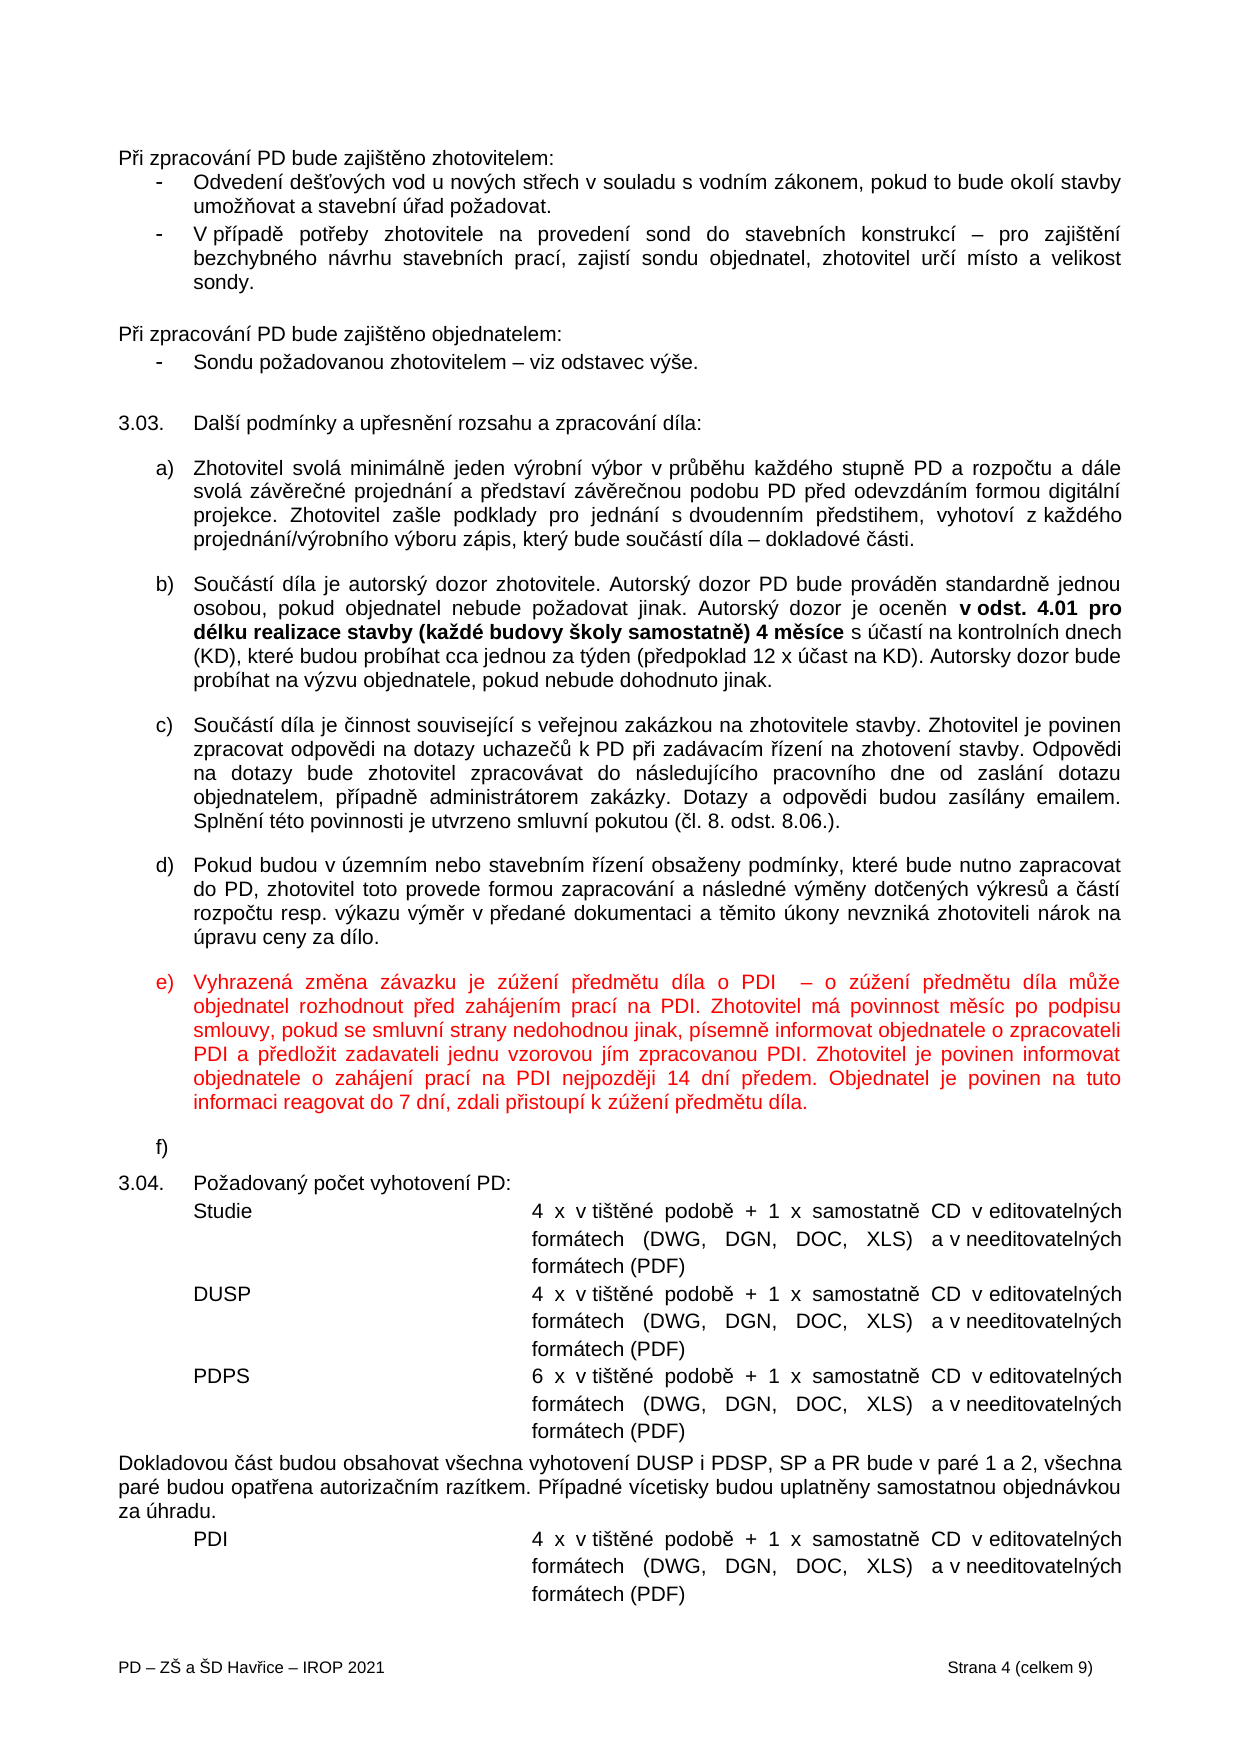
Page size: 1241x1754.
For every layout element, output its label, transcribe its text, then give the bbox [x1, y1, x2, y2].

text Pokud budou v územním nebo stavebním řízení obsaženy podmínky, které bude nutno zapracovat do PD, zhotovitel toto provede formou zapracování a následné výměny dotčených výkresů a částí rozpočtu resp. výkazu výměr v předané dokumentaci a těmito úkony nevzniká zhotoviteli nárok na úpravu ceny za dílo. [156, 853, 1122, 949]
text Součástí díla je autorský dozor zhotovitele. Autorský dozor PD bude prováděn standardně jednou osobou, pokud objednatel nebude požadovat jinak. Autorský dozor je oceněn v odst. 4.01 pro délku realizace stavby (každé budovy školy samostatně) 4 měsíce s účastí na kontrolních dnech (KD), které budou probíhat cca jednou za týden (předpoklad 12 x účast na KD). Autorsky dozor bude probíhat na výzvu objednatele, pokud nebude dohodnuto jinak. [156, 572, 1122, 692]
text PDI 4 x v tištěné podobě + 1 x samostatně CD v editovatelných formátech (DWG, DGN, DOC, XLS) a v needitovatelných formátech (PDF) [193, 1527, 1122, 1606]
list Zhotovitel svolá minimálně jeden výrobní výbor v průběhu každého stupně PD a rozpočtu a dále svolá závěrečné projednání a představí závěrečnou podobu PD před odevzdáním formou digitální projekce. Zhotovitel zašle podklady pro jednání s dvoudenním předstihem, vyhotoví z každého projednání/výrobního výboru zápis, který bude součástí díla – dokladové části. [156, 455, 1122, 551]
subtitle Požadovaný počet vyhotovení PD: [118, 1171, 1122, 1195]
list Odvedení dešťových vod u nových střech v souladu s vodním zákonem, pokud to bude okolí stavby umožňovat a stavební úřad požadovat. [156, 170, 1122, 218]
list V případě potřeby zhotovitele na provedení sond do stavebních konstrukcí – pro zajištění bezchybného návrhu stavebních prací, zajistí sondu objednatel, zhotovitel určí místo a velikost sondy. [156, 222, 1122, 294]
text Studie 4 x v tištěné podobě + 1 x samostatně CD v editovatelných formátech (DWG, DGN, DOC, XLS) a v needitovatelných formátech (PDF) [193, 1199, 1122, 1278]
text Vyhrazená změna závazku je zúžení předmětu díla o PDI – o zúžení předmětu díla může objednatel rozhodnout před zahájením prací na PDI. Zhotovitel má povinnost měsíc po podpisu smlouvy, pokud se smluvní strany nedohodnou jinak, písemně informovat objednatele o zpracovateli PDI a předložit zadavateli jednu vzorovou jím zpracovanou PDI. Zhotovitel je povinen informovat objednatele o zahájení prací na PDI nejpozději 14 dní předem. Objednatel je povinen na tuto informaci reagovat do 7 dní, zdali přistoupí k zúžení předmětu díla. [156, 970, 1122, 1114]
text PDPS 6 x v tištěné podobě + 1 x samostatně CD v editovatelných formátech (DWG, DGN, DOC, XLS) a v needitovatelných formátech (PDF) [193, 1364, 1122, 1443]
text Při zpracování PD bude zajištěno zhotovitelem: [118, 146, 1122, 170]
list Sondu požadovanou zhotovitelem – viz odstavec výše. [156, 350, 1122, 374]
subtitle Další podmínky a upřesnění rozsahu a zpracování díla: [118, 411, 1122, 434]
text DUSP 4 x v tištěné podobě + 1 x samostatně CD v editovatelných formátech (DWG, DGN, DOC, XLS) a v needitovatelných formátech (PDF) [193, 1282, 1122, 1361]
text Dokladovou část budou obsahovat všechna vyhotovení DUSP i PDSP, SP a PR bude v paré 1 a 2, všechna paré budou opatřena autorizačním razítkem. Případné vícetisky budou uplatněny samostatnou objednávkou za úhradu. [118, 1451, 1122, 1523]
text Při zpracování PD bude zajištěno objednatelem: [118, 322, 1122, 346]
text Součástí díla je činnost související s veřejnou zakázkou na zhotovitele stavby. Zhotovitel je povinen zpracovat odpovědi na dotazy uchazečů k PD při zadávacím řízení na zhotovení stavby. Odpovědi na dotazy bude zhotovitel zpracovávat do následujícího pracovního dne od zaslání dotazu objednatelem, případně administrátorem zakázky. Dotazy a odpovědi budou zasílány emailem. Splnění této povinnosti je utvrzeno smluvní pokutou (čl. 8. odst. 8.06.). [156, 713, 1122, 832]
